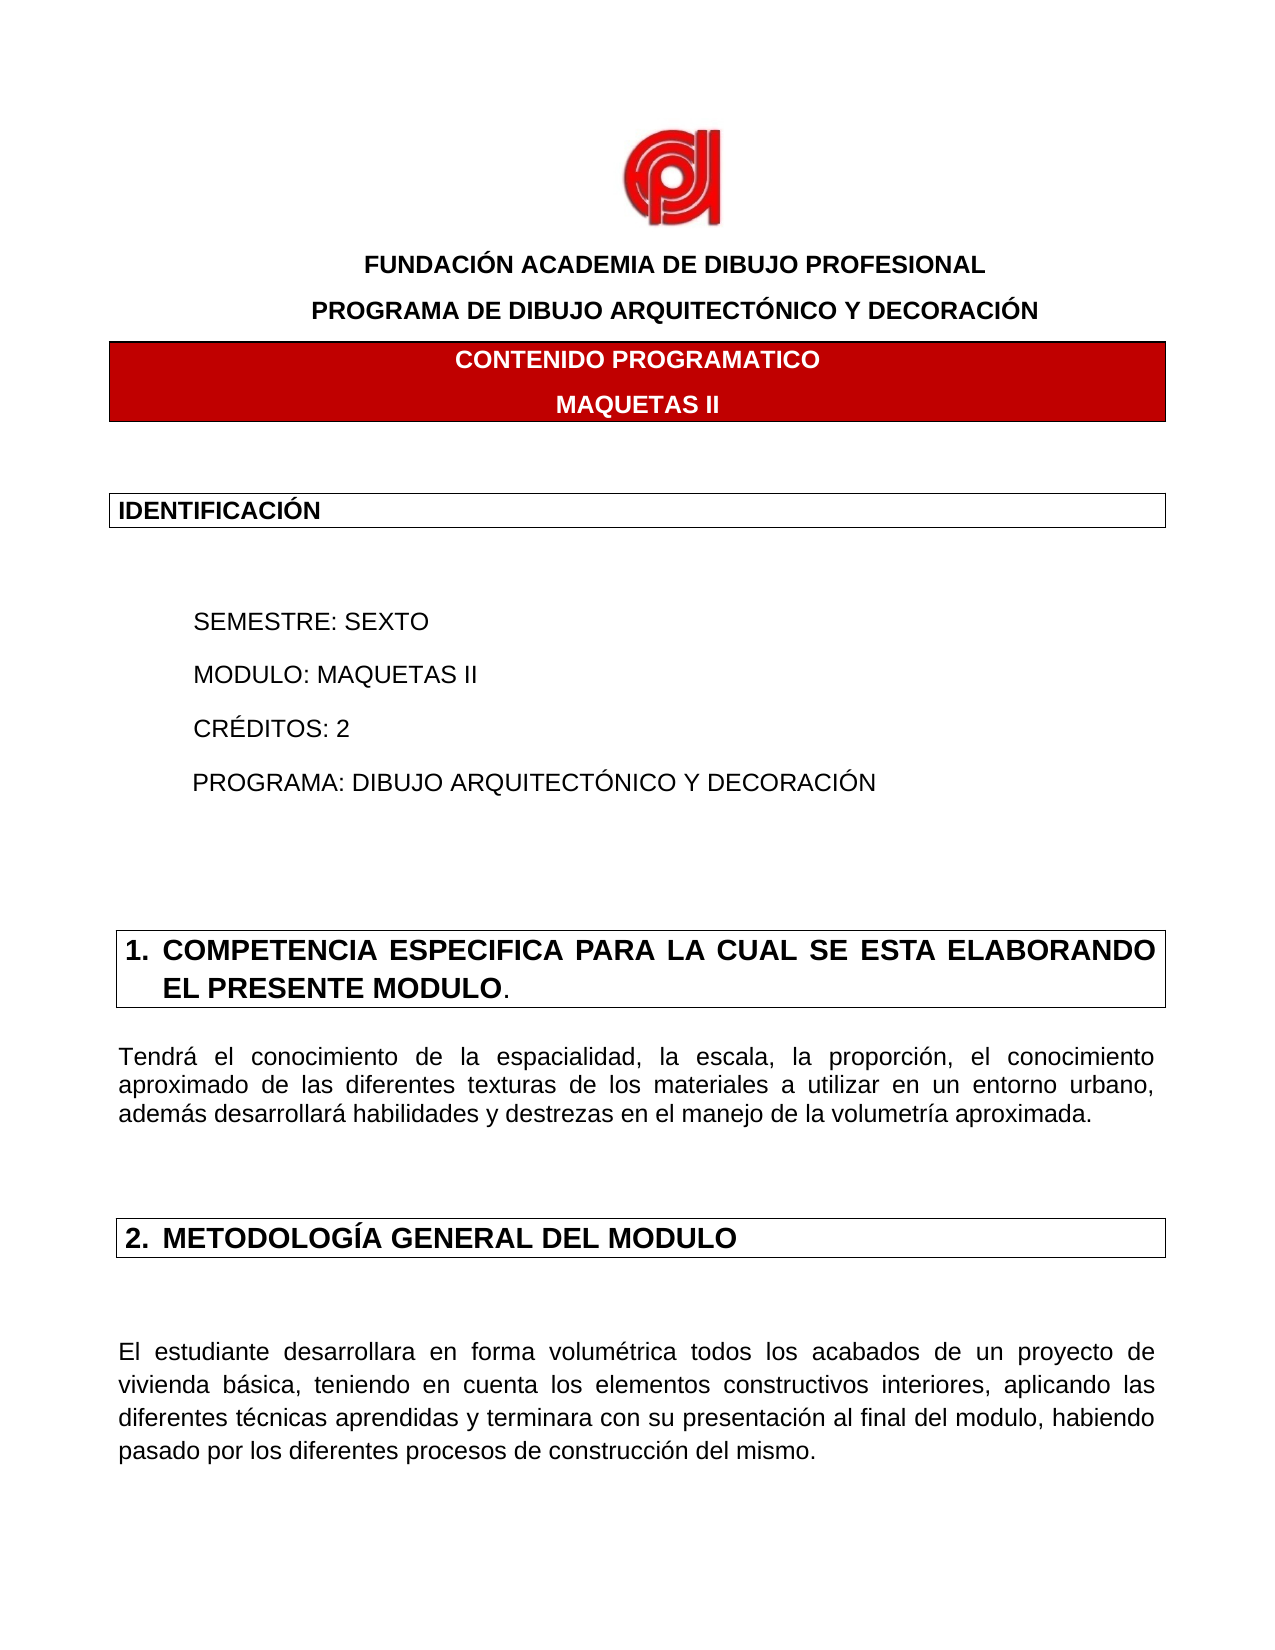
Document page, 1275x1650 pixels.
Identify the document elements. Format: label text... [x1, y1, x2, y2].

text MODULO: MAQUETAS II [193, 660, 1157, 689]
text CONTENIDO PROGRAMATICO [110, 343, 1165, 373]
list COMPETENCIA ESPECIFICA PARA LA CUAL SE ESTA ELABORANDO EL PRESENTE MODULO. [117, 931, 1165, 1007]
text FUNDACIÓN ACADEMIA DE DIBUJO PROFESIONAL [193, 250, 1157, 279]
text SEMESTRE: SEXTO [193, 607, 1157, 635]
text PROGRAMA DE DIBUJO ARQUITECTÓNICO Y DECORACIÓN [193, 296, 1157, 325]
text MAQUETAS II [110, 387, 1165, 421]
picture [602, 118, 748, 234]
text IDENTIFICACIÓN [110, 494, 1165, 527]
text CRÉDITOS: 2 [193, 714, 1157, 743]
list METODOLOGÍA GENERAL DEL MODULO [117, 1219, 1165, 1257]
text El estudiante desarrollara en forma volumétrica todos los acabados de un proyecto de vivienda básica, teniendo en cuenta los elementos constructivos interiores, aplicando las diferentes técnicas aprendidas y terminara con su presentación al final del modulo, habiendo pasado por los diferentes procesos de construcción del mismo. [118, 1337, 1157, 1465]
text PROGRAMA: DIBUJO ARQUITECTÓNICO Y DECORACIÓN [192, 768, 1157, 797]
text Tendrá el conocimiento de la espacialidad, la escala, la proporción, el conocimiento aproximado de las diferentes texturas de los materiales a utilizar en un entorno urbano, además desarrollará habilidades y destrezas en el manejo de la volumetría aproximada. [118, 1042, 1157, 1128]
